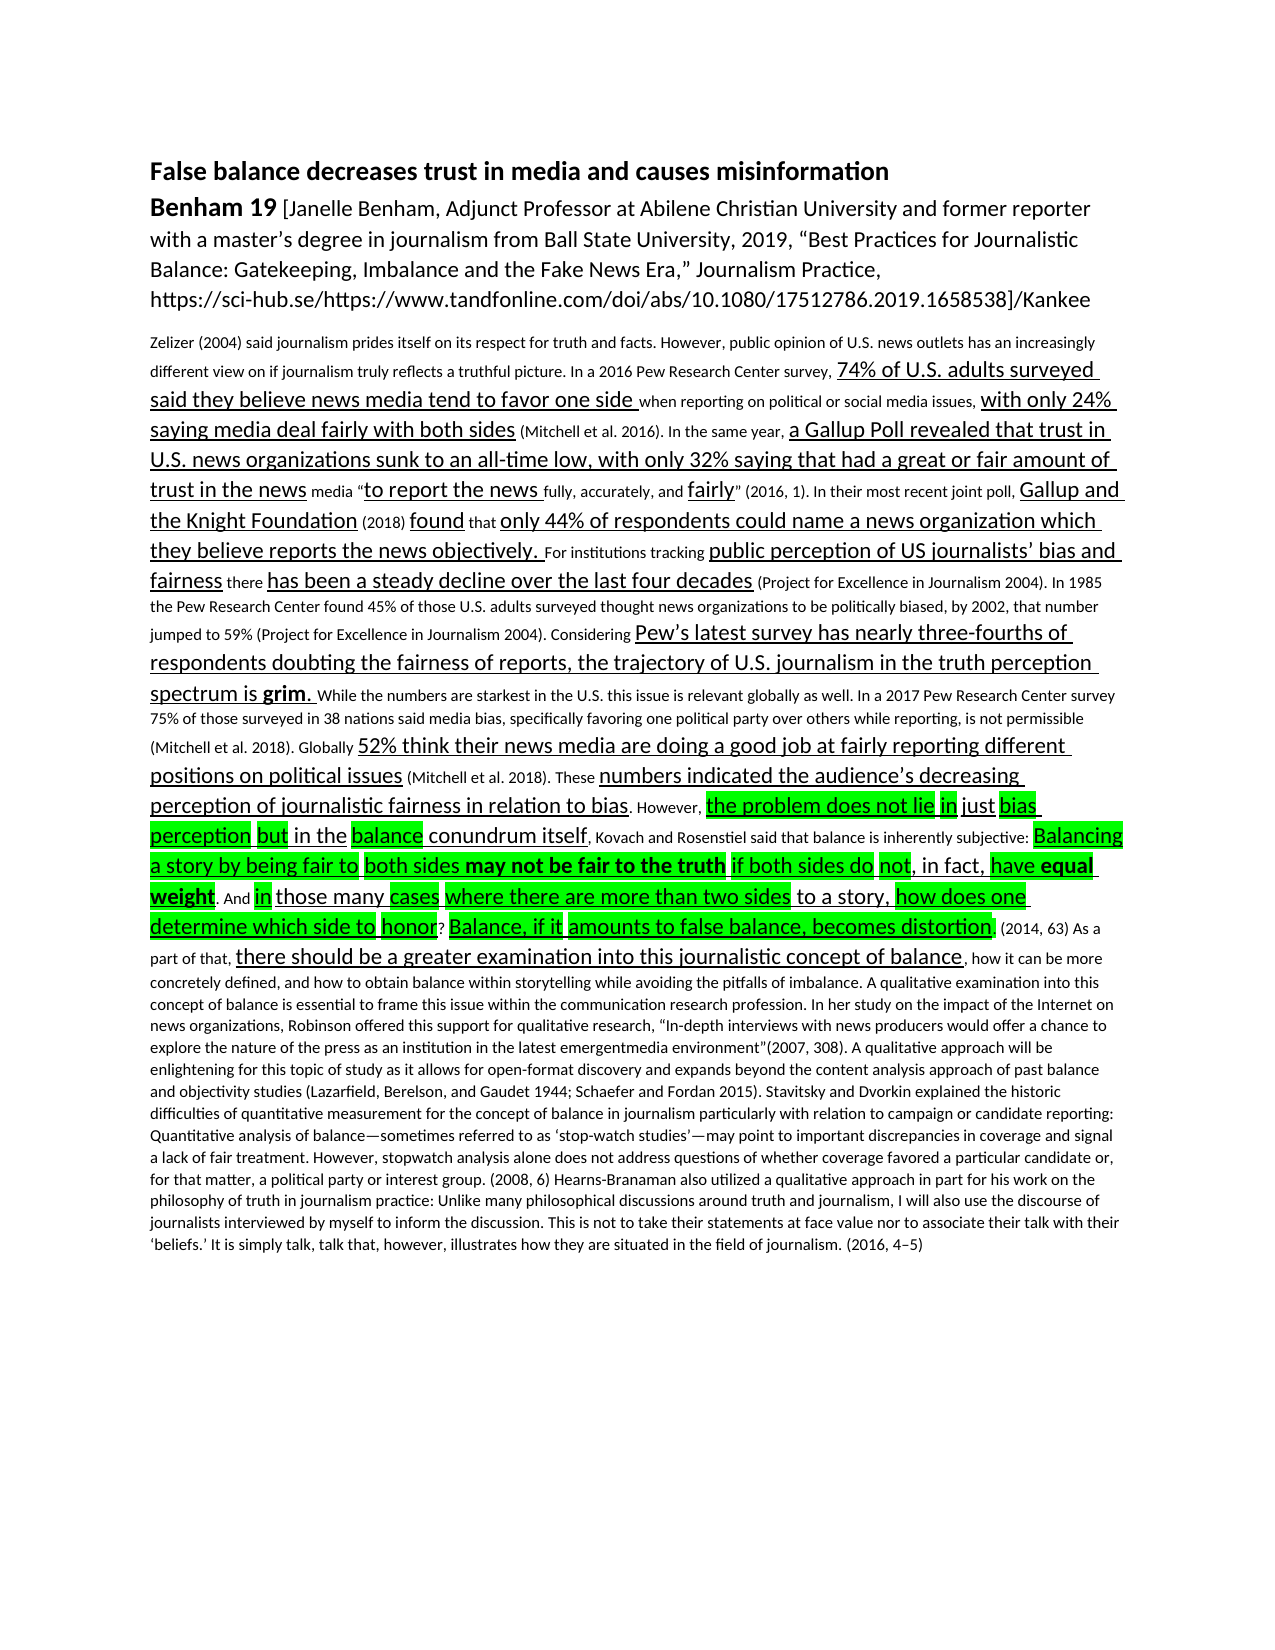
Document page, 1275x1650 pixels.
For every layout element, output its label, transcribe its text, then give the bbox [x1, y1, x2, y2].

subtitle False balance decreases trust in media and causes misinformation [150, 154, 1125, 187]
text Zelizer (2004) said journalism prides itself on its respect for truth and facts. However, public opinion of U.S. news outlets has an increasingly different view on if journalism truly reflects a truthful picture. In a 2016 Pew Research Center survey, 74% of U.S. adults surveyed said they believe news media tend to favor one side when reporting on political or social media issues, with only 24% saying media deal fairly with both sides (Mitchell et al. 2016). In the same year, a Gallup Poll revealed that trust in U.S. news organizations sunk to an all-time low, with only 32% saying that had a great or fair amount of trust in the news media “to report the news fully, accurately, and fairly” (2016, 1). In their most recent joint poll, Gallup and the Knight Foundation (2018) found that only 44% of respondents could name a news organization which they believe reports the news objectively. For institutions tracking public perception of US journalists’ bias and fairness there has been a steady decline over the last four decades (Project for Excellence in Journalism 2004). In 1985 the Pew Research Center found 45% of those U.S. adults surveyed thought news organizations to be politically biased, by 2002, that number jumped to 59% (Project for Excellence in Journalism 2004). Considering Pew’s latest survey has nearly three-fourths of respondents doubting the fairness of reports, the trajectory of U.S. journalism in the truth perception spectrum is grim. While the numbers are starkest in the U.S. this issue is relevant globally as well. In a 2017 Pew Research Center survey 75% of those surveyed in 38 nations said media bias, specifically favoring one political party over others while reporting, is not permissible (Mitchell et al. 2018). Globally 52% think their news media are doing a good job at fairly reporting different positions on political issues (Mitchell et al. 2018). These numbers indicated the audience’s decreasing perception of journalistic fairness in relation to bias. However, the problem does not lie in just bias perception but in the balance conundrum itself, Kovach and Rosenstiel said that balance is inherently subjective: Balancing a story by being fair to both sides may not be fair to the truth if both sides do not, in fact, have equal weight. And in those many cases where there are more than two sides to a story, how does one determine which side to honor? Balance, if it amounts to false balance, becomes distortion. (2014, 63) As a part of that, there should be a greater examination into this journalistic concept of balance, how it can be more concretely defined, and how to obtain balance within storytelling while avoiding the pitfalls of imbalance. A qualitative examination into this concept of balance is essential to frame this issue within the communication research profession. In her study on the impact of the Internet on news organizations, Robinson offered this support for qualitative research, “In-depth interviews with news producers would offer a chance to explore the nature of the press as an institution in the latest emergentmedia environment”(2007, 308). A qualitative approach will be enlightening for this topic of study as it allows for open-format discovery and expands beyond the content analysis approach of past balance and objectivity studies (Lazarfield, Berelson, and Gaudet 1944; Schaefer and Fordan 2015). Stavitsky and Dvorkin explained the historic difficulties of quantitative measurement for the concept of balance in journalism particularly with relation to campaign or candidate reporting: Quantitative analysis of balance—sometimes referred to as ‘stop-watch studies’—may point to important discrepancies in coverage and signal a lack of fair treatment. However, stopwatch analysis alone does not address questions of whether coverage favored a particular candidate or, for that matter, a political party or interest group. (2008, 6) Hearns-Branaman also utilized a qualitative approach in part for his work on the philosophy of truth in journalism practice: Unlike many philosophical discussions around truth and journalism, I will also use the discourse of journalists interviewed by myself to inform the discussion. This is not to take their statements at face value nor to associate their talk with their ‘beliefs.’ It is simply talk, talk that, however, illustrates how they are situated in the field of journalism. (2016, 4–5) [150, 332, 1125, 1255]
text Benham 19 [Janelle Benham, Adjunct Professor at Abilene Christian University and former reporter with a master’s degree in journalism from Ball State University, 2019, “Best Practices for Journalistic Balance: Gatekeeping, Imbalance and the Fake News Era,” Journalism Practice, https://sci-hub.se/https://www.tandfonline.com/doi/abs/10.1080/17512786.2019.1658538]/Kankee [150, 190, 1125, 313]
